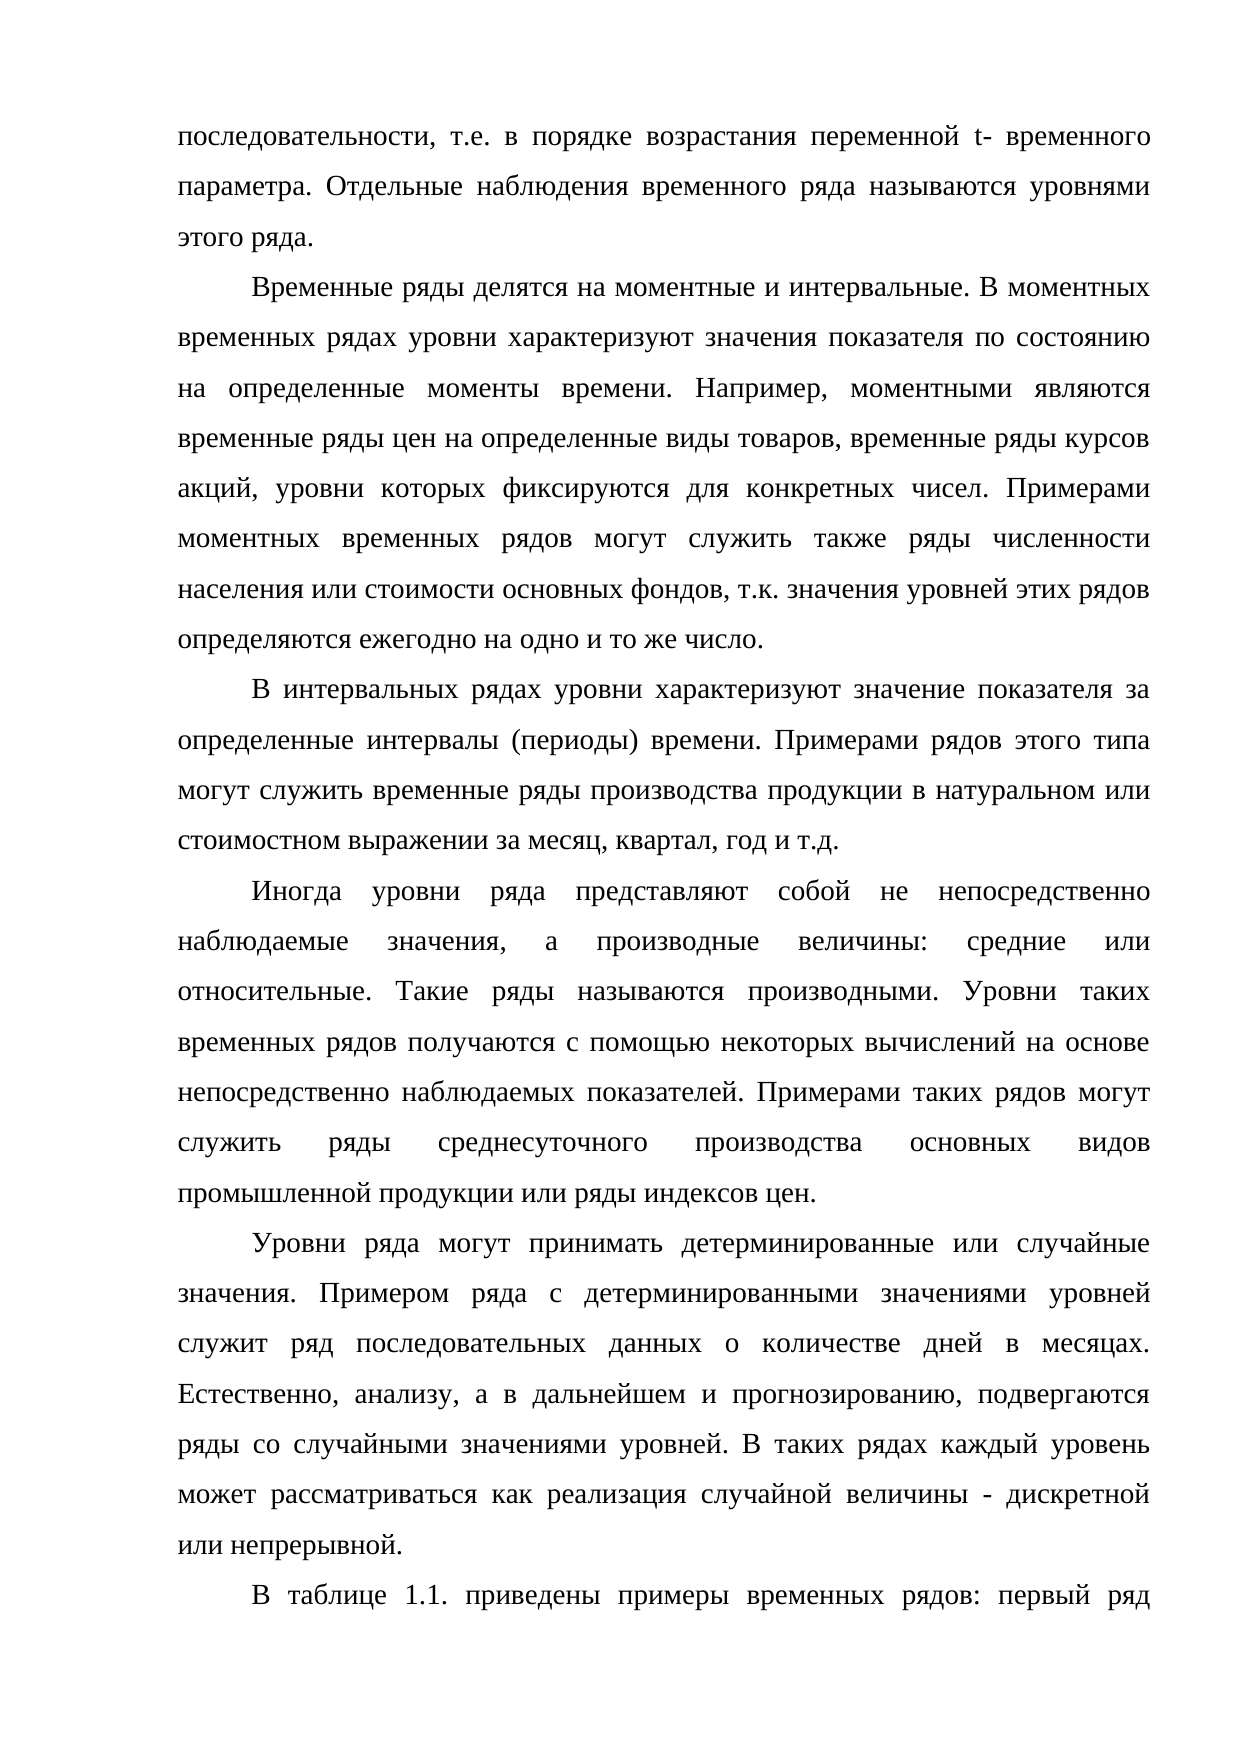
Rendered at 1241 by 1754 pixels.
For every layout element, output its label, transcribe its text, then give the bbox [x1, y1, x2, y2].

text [177, 118, 1151, 252]
text Уровни ряда могут принимать детерминированные или случайные значения. Примером ряда с детерминированными значениями уровней служит ряд последовательных данных о количестве дней в месяцах. Естественно, анализу, а в дальнейшем и прогнозированию, подвергаются ряды со случайными значениями уровней. В таких рядах каждый уровень может рассматриваться как реализация случайной величины - дискретной или непрерывной. [177, 1225, 1151, 1560]
text В интервальных рядах уровни характеризуют значение показателя за определенные интервалы (периоды) времени. Примерами рядов этого типа могут служить временные ряды производства продукции в натуральном или стоимостном выражении за месяц, квартал, год и т.д. [177, 672, 1151, 856]
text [177, 1577, 1151, 1611]
text Временные ряды делятся на моментные и интервальные. В моментных временных рядах уровни характеризуют значения показателя по состоянию на определенные моменты времени. Например, моментными являются временные ряды цен на определенные виды товаров, временные ряды курсов акций, уровни которых фиксируются для конкретных чисел. Примерами моментных временных рядов могут служить также ряды численности населения или стоимости основных фондов, т.к. значения уровней этих рядов определяются ежегодно на одно и то же число. [177, 269, 1151, 655]
text Иногда уровни ряда представляют собой не непосредственно наблюдаемые значения, а производные величины: средние или относительные. Такие ряды называются производными. Уровни таких временных рядов получаются с помощью некоторых вычислений на основе непосредственно наблюдаемых показателей. Примерами таких рядов могут служить ряды среднесуточного производства основных видов промышленной продукции или ряды индексов цен. [177, 873, 1151, 1208]
